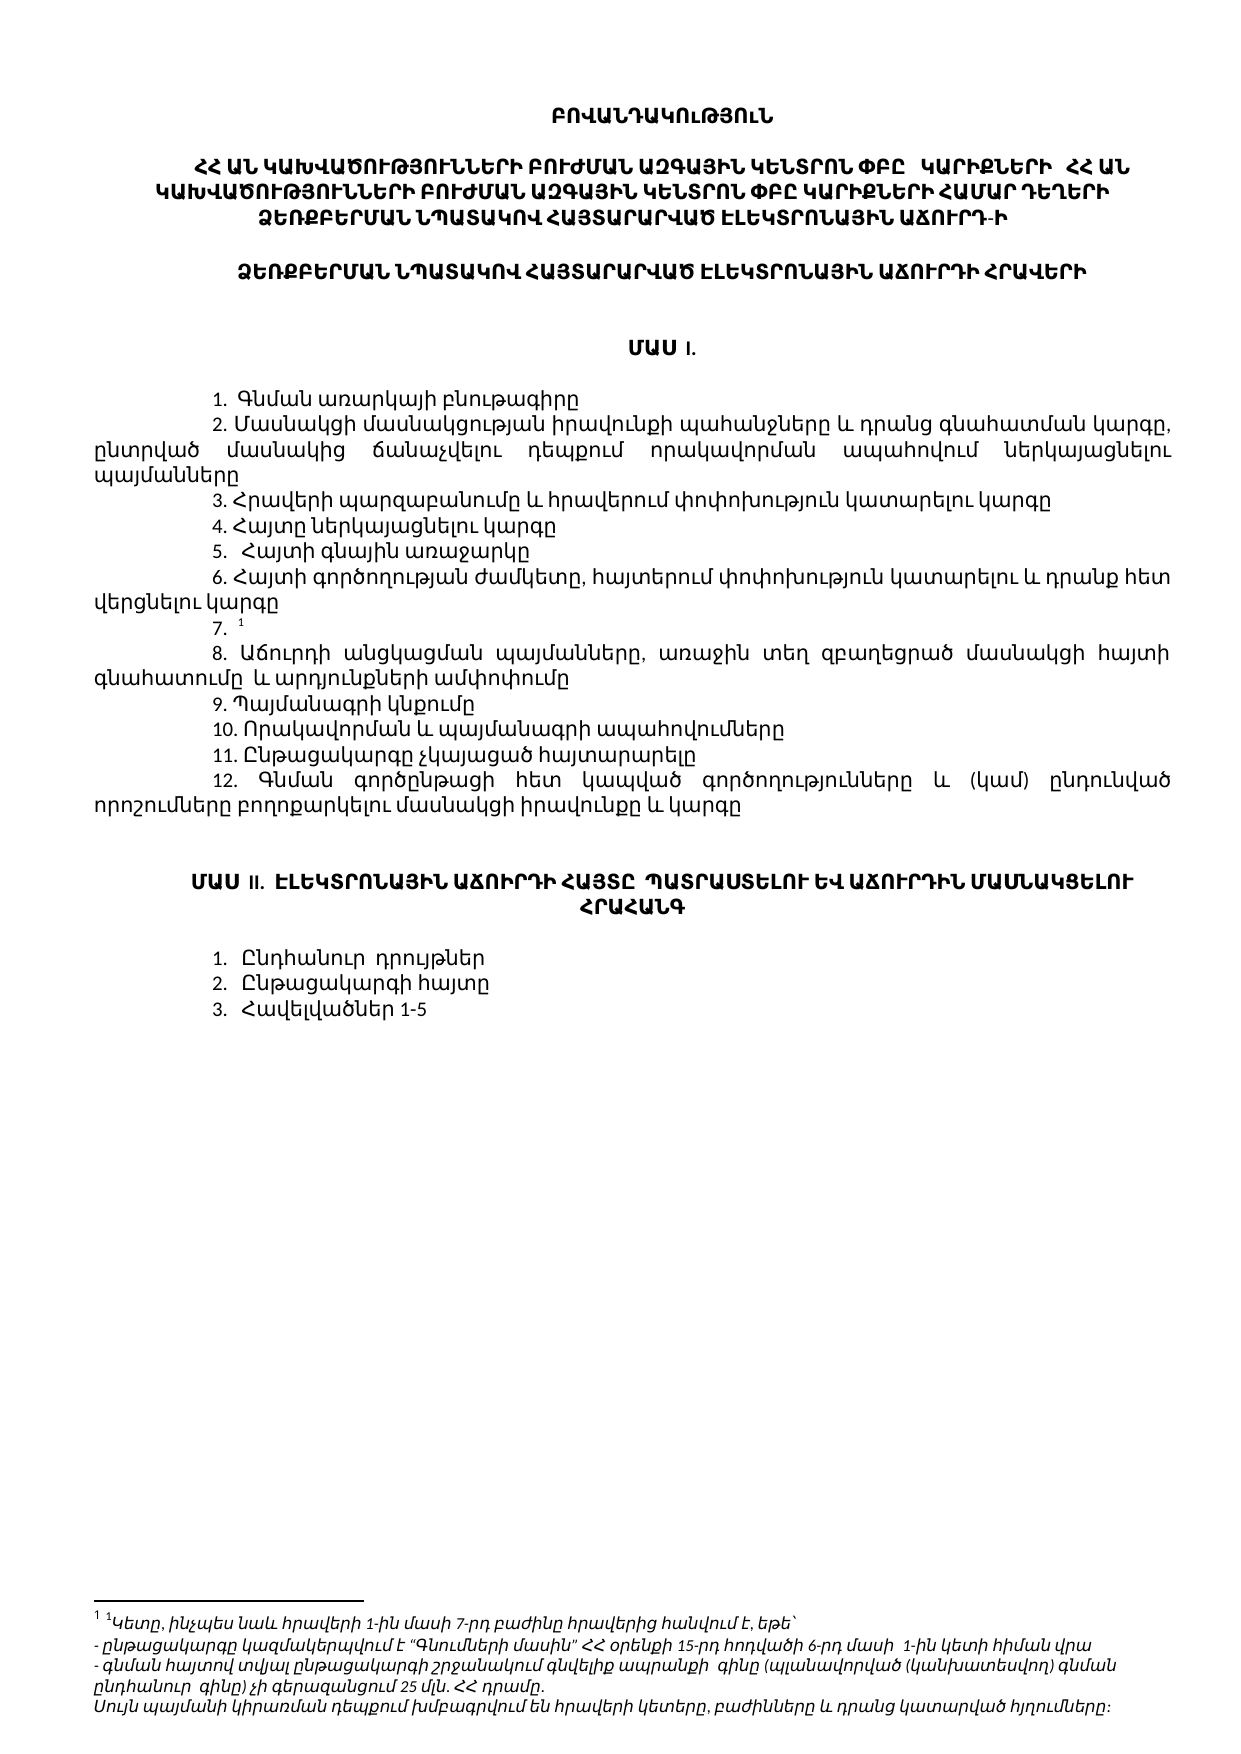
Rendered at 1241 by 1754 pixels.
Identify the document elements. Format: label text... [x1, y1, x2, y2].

text 11. Ընթացակարգը չկայացած հայտարարելը [94, 742, 1171, 767]
text 1. Ընդհանուր դրույթներ [94, 945, 1171, 971]
text ՁԵՌՔԲԵՐՄԱՆ ՆՊԱՏԱԿՈՎ ՀԱՅՏԱՐԱՐՎԱԾ ԷԼԵԿՏՐՈՆԱՅԻՆ ԱՃՈՒՐԴԻ ՀՐԱՎԵՐԻ [94, 259, 1171, 284]
text ՄԱՍ II. ԷԼԵԿՏՐՈՆԱՅԻՆ ԱՃՈԻՐԴԻ ՀԱՅՏԸ ՊԱՏՐԱՍՏԵԼՈՒ ԵՎ ԱՃՈՒՐԴԻՆ ՄԱՍՆԱԿՑԵԼՈՒ ՀՐԱՀԱՆԳ [94, 869, 1171, 920]
text 2. Ընթացակարգի հայտը [94, 971, 1171, 996]
text ԲՈՎԱՆԴԱԿՈւԹՅՈւՆ [94, 103, 1171, 128]
text 9. Պայմանագրի կնքումը [94, 691, 1171, 716]
text 1. Գնման առարկայի բնութագիրը [94, 386, 1171, 411]
text 4. Հայտը ներկայացնելու կարգը [94, 513, 1171, 538]
text 6. Հայտի գործողության ժամկետը, հայտերում փոփոխություն կատարելու և դրանք հետ վերցնելու կարգը [94, 564, 1171, 615]
text 7. 1 [94, 615, 1171, 640]
text ՄԱՍ I. [94, 335, 1171, 361]
text 5. Հայտի գնային առաջարկը [94, 538, 1171, 564]
text 12. Գնման գործընթացի հետ կապված գործողությունները և (կամ) ընդունված որոշումները բողոքարկելու մասնակցի իրավունքը և կարգը [94, 767, 1171, 818]
text ՀՀ ԱՆ ԿԱԽՎԱԾՈՒԹՅՈՒՆՆԵՐԻ ԲՈՒԺՄԱՆ ԱԶԳԱՅԻՆ ԿԵՆՏՐՈՆ ՓԲԸ ԿԱՐԻՔՆԵՐԻ ՀՀ ԱՆ ԿԱԽՎԱԾՈՒԹՅՈՒՆՆԵՐԻ ԲՈՒԺՄԱՆ ԱԶԳԱՅԻՆ ԿԵՆՏՐՈՆ ՓԲԸ ԿԱՐԻՔՆԵՐԻ ՀԱՄԱՐ ԴԵՂԵՐԻ ՁԵՌՔԲԵՐՄԱՆ ՆՊԱՏԱԿՈՎ ՀԱՅՏԱՐԱՐՎԱԾ ԷԼԵԿՏՐՈՆԱՅԻՆ ԱՃՈՒՐԴ-Ի [94, 154, 1171, 230]
text 2. Մասնակցի մասնակցության իրավունքի պահանջները և դրանց գնահատման կարգը, ընտրված մասնակից ճանաչվելու դեպքում որակավորման ապահովում ներկայացնելու պայմանները [94, 411, 1171, 488]
text 3. Հավելվածներ 1-5 [94, 996, 1171, 1021]
text 8. Աճուրդի անցկացման պայմանները, առաջին տեղ զբաղեցրած մասնակցի հայտի գնահատումը և արդյունքների ամփոփումը [94, 640, 1171, 691]
text 3. Հրավերի պարզաբանումը և հրավերում փոփոխություն կատարելու կարգը [94, 488, 1171, 513]
text 10. Որակավորման և պայմանագրի ապահովումները [94, 716, 1171, 742]
